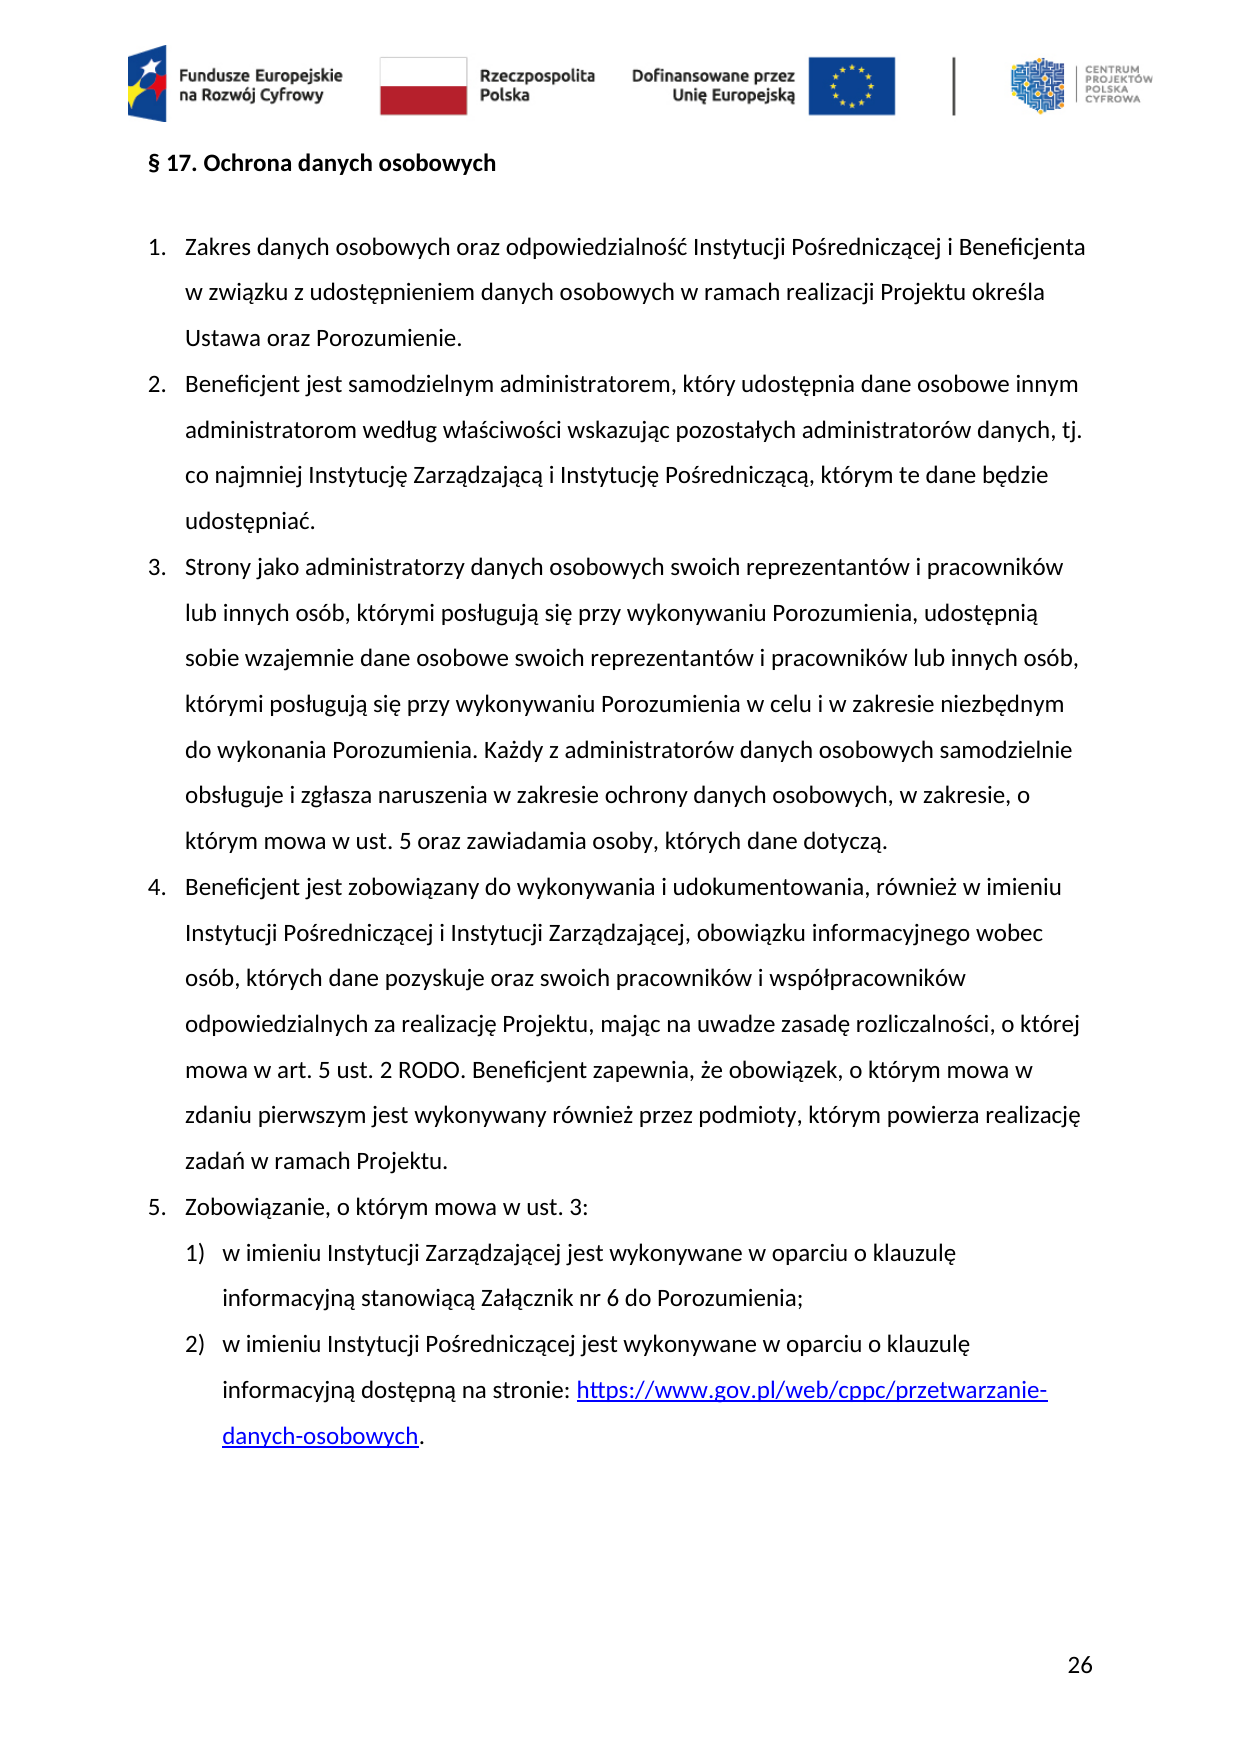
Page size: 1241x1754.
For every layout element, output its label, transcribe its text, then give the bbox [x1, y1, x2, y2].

list Zakres danych osobowych oraz odpowiedzialność Instytucji Pośredniczącej i Beneficjenta w związku z udostępnieniem danych osobowych w ramach realizacji Projektu określa Ustawa oraz Porozumienie. [148, 231, 1093, 353]
list Zobowiązanie, o którym mowa w ust. 3: [148, 1191, 1093, 1222]
list w imieniu Instytucji Zarządzającej jest wykonywane w oparciu o klauzulę informacyjną stanowiącą Załącznik nr 6 do Porozumienia; [185, 1237, 1093, 1313]
subtitle § 17. Ochrona danych osobowych [148, 148, 1093, 178]
list Beneficjent jest samodzielnym administratorem, który udostępnia dane osobowe innym administratorom według właściwości wskazując pozostałych administratorów danych, tj. co najmniej Instytucję Zarządzającą i Instytucję Pośredniczącą, którym te dane będzie udostępniać. [148, 368, 1093, 536]
list Strony jako administratorzy danych osobowych swoich reprezentantów i pracowników lub innych osób, którymi posługują się przy wykonywaniu Porozumienia, udostępnią sobie wzajemnie dane osobowe swoich reprezentantów i pracowników lub innych osób, którymi posługują się przy wykonywaniu Porozumienia w celu i w zakresie niezbędnym do wykonania Porozumienia. Każdy z administratorów danych osobowych samodzielnie obsługuje i zgłasza naruszenia w zakresie ochrony danych osobowych, w zakresie, o którym mowa w ust. 5 oraz zawiadamia osoby, których dane dotyczą. [148, 551, 1093, 856]
list w imieniu Instytucji Pośredniczącej jest wykonywane w oparciu o klauzulę informacyjną dostępną na stronie: https://www.gov.pl/web/cppc/przetwarzanie-danych-osobowych. [185, 1328, 1093, 1450]
list Beneficjent jest zobowiązany do wykonywania i udokumentowania, również w imieniu Instytucji Pośredniczącej i Instytucji Zarządzającej, obowiązku informacyjnego wobec osób, których dane pozyskuje oraz swoich pracowników i współpracowników odpowiedzialnych za realizację Projektu, mając na uwadze zasadę rozliczalności, o której mowa w art. 5 ust. 2 RODO. Beneficjent zapewnia, że obowiązek, o którym mowa w zdaniu pierwszym jest wykonywany również przez podmioty, którym powierza realizację zadań w ramach Projektu. [148, 871, 1093, 1176]
picture [128, 45, 1153, 122]
